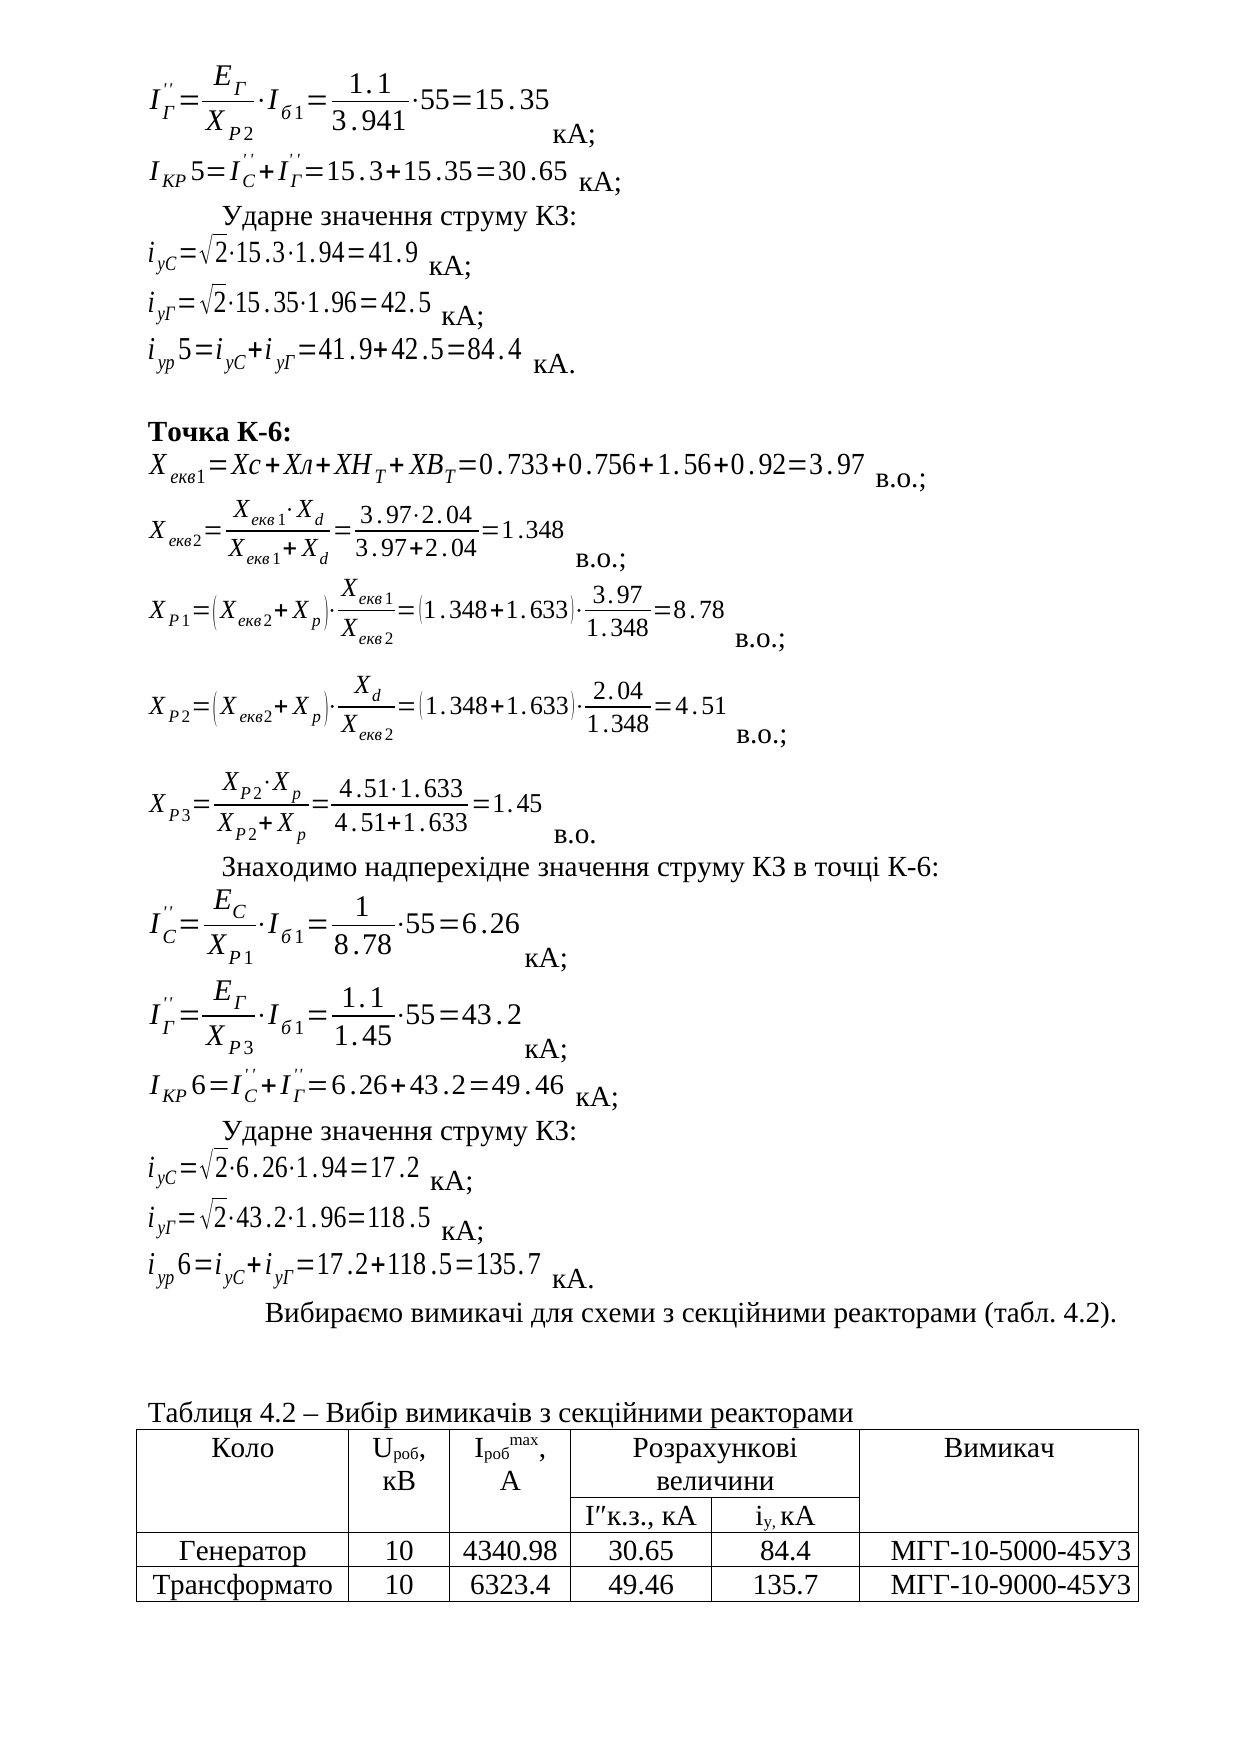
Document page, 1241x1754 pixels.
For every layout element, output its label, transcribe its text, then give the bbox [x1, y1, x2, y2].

text Вибираємо вимикачі для схеми з секційними реакторами (табл. 4.2). [148, 1295, 1181, 1328]
text кА; [148, 1064, 1181, 1113]
text Таблиця 4.2 – Вибір вимикачів з секційними реакторами [148, 1395, 1181, 1429]
table_cell 10 [349, 1567, 449, 1601]
table_header Розрахункові величини [571, 1430, 859, 1497]
table_cell 10 [349, 1533, 449, 1566]
text в.о.; [148, 447, 1181, 494]
table_cell Генератор [137, 1533, 348, 1566]
text кА. [148, 332, 1181, 380]
table_cell Трансформатор [137, 1567, 348, 1601]
table_cell 84.4 [712, 1533, 859, 1566]
text кА; [148, 974, 1181, 1064]
text кА; [148, 59, 1181, 150]
table_header Іробmax, А [450, 1430, 570, 1532]
table_cell 4340.98 [450, 1533, 570, 1566]
table_cell іу, кА [712, 1498, 859, 1532]
table_header Вимикач [860, 1430, 1138, 1532]
table_cell 6323.4 [450, 1567, 570, 1601]
text в.о. [148, 767, 1181, 849]
table_cell 49.46 [571, 1567, 711, 1601]
table_header Коло [137, 1430, 348, 1532]
text в.о.; [148, 494, 1181, 574]
table_cell 135.7 [712, 1567, 859, 1601]
table_cell МГГ-10-5000-45У3 [860, 1533, 1138, 1566]
text кА; [148, 232, 1181, 282]
text кА; [148, 883, 1181, 974]
text Ударне значення струму КЗ: [148, 198, 1181, 232]
table_header Uроб, кВ [349, 1430, 449, 1532]
text кА. [148, 1246, 1181, 1295]
text в.о.; [148, 670, 1181, 750]
table_cell 30.65 [571, 1533, 711, 1566]
text в.о.; [148, 574, 1181, 653]
text Знаходимо надперехідне значення струму КЗ в точці К-6: [148, 849, 1181, 883]
text кА; [148, 1196, 1181, 1246]
table_cell МГГ-10-9000-45У3 [860, 1567, 1138, 1601]
text Ударне значення струму КЗ: [148, 1113, 1181, 1146]
text кА; [148, 1146, 1181, 1196]
text кА; [148, 282, 1181, 332]
table_cell І″к.з., кА [571, 1498, 711, 1532]
text Точка К-6: [148, 414, 1181, 447]
text кА; [148, 150, 1181, 198]
